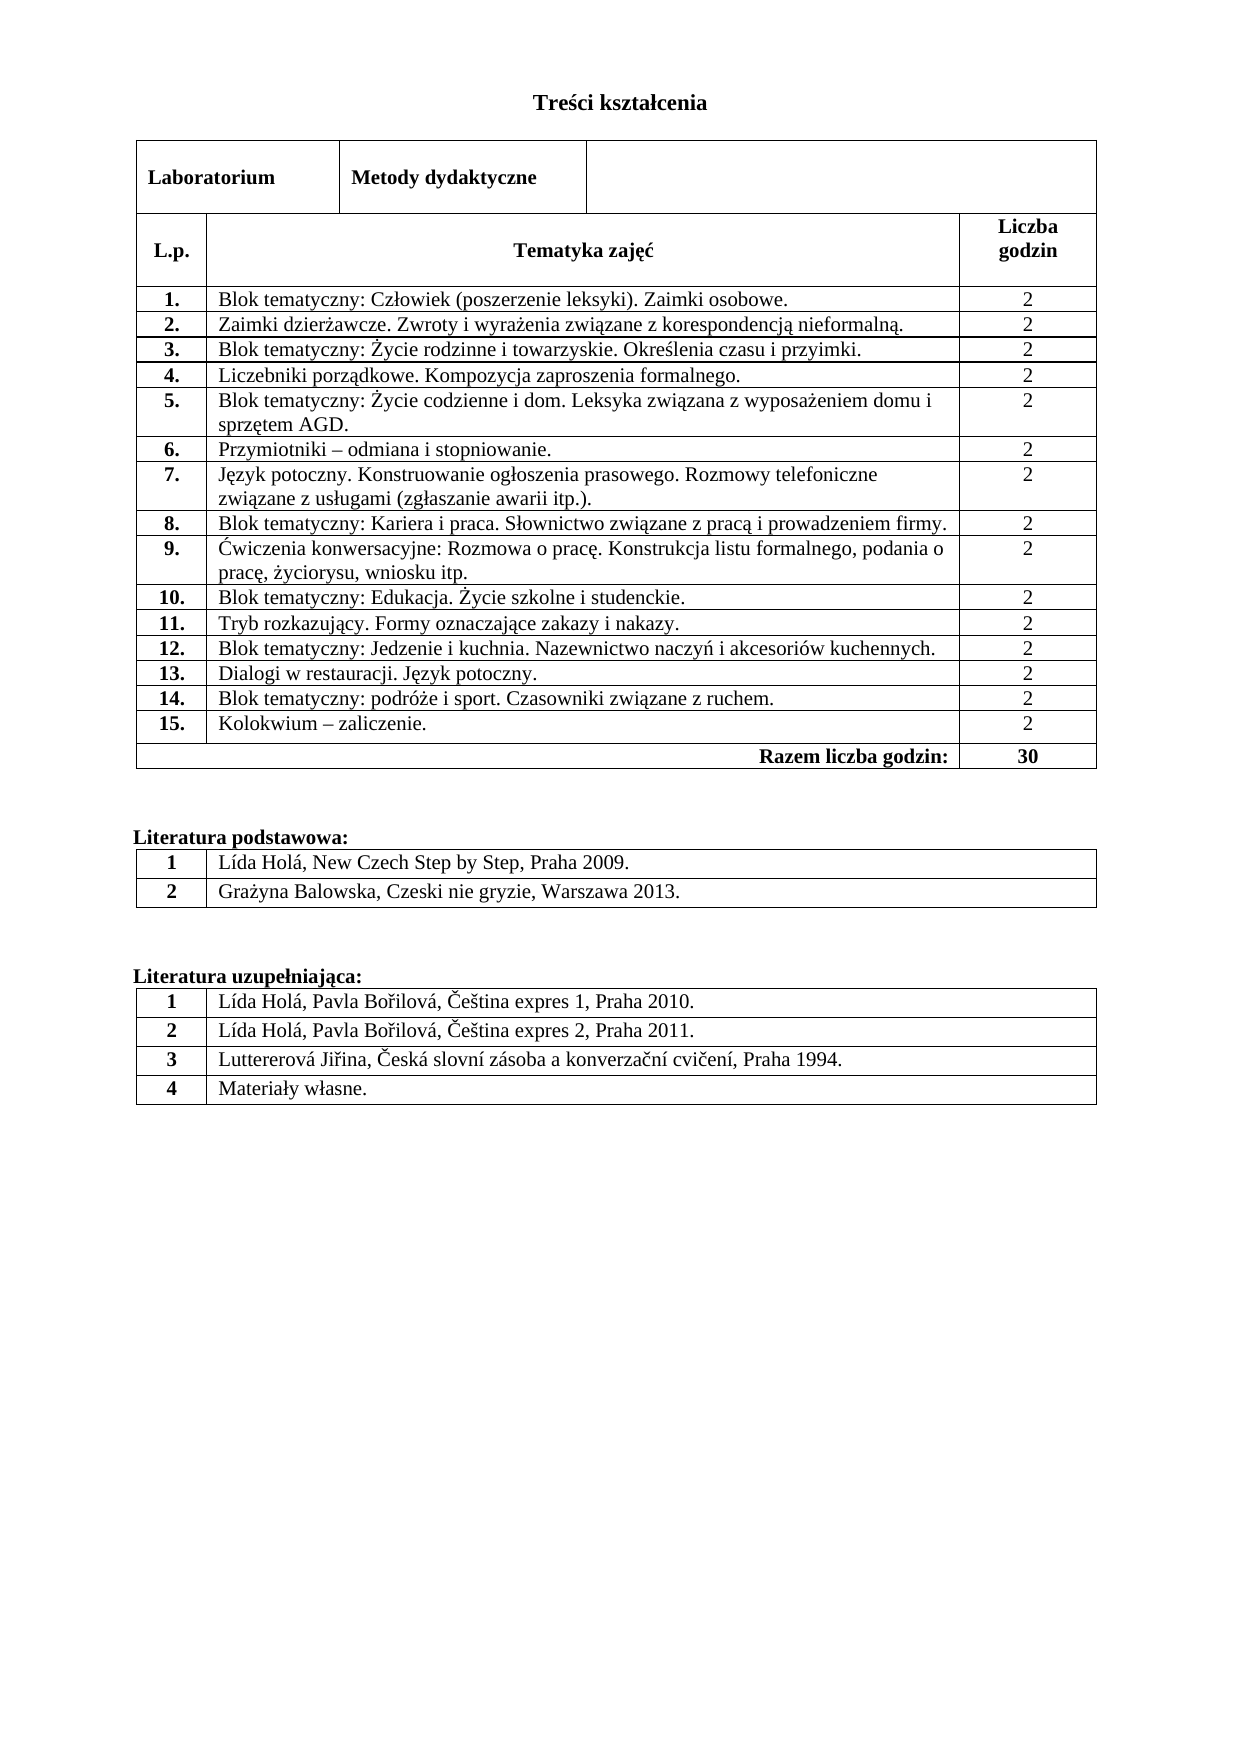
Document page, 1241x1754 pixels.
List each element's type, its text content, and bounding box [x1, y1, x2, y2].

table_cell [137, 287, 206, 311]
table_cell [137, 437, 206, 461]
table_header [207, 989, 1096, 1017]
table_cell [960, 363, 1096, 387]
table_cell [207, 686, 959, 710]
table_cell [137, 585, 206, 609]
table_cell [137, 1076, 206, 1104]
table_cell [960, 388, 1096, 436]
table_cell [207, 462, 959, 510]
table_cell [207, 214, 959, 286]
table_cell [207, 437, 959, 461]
text Literatura podstawowa: [133, 825, 1092, 849]
text Treści kształcenia [148, 89, 1092, 115]
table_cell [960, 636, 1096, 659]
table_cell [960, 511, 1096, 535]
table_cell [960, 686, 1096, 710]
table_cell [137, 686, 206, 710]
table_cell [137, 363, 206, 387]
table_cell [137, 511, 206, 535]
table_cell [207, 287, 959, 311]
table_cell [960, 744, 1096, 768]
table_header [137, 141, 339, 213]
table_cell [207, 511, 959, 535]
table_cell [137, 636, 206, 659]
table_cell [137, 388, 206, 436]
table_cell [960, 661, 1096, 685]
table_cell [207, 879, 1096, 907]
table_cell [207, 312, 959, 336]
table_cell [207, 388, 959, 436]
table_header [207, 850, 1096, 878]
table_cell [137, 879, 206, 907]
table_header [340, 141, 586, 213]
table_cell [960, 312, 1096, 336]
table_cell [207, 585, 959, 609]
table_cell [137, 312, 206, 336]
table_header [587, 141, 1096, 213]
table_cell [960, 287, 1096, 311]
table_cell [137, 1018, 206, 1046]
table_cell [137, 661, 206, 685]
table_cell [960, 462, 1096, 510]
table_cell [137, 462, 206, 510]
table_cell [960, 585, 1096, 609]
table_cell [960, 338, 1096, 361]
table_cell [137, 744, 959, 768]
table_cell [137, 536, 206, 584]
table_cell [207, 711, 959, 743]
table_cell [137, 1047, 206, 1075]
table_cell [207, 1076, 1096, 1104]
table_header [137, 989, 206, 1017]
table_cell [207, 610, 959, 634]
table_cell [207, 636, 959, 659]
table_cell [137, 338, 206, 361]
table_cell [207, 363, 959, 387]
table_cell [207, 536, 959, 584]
text Literatura uzupełniająca: [133, 964, 1092, 988]
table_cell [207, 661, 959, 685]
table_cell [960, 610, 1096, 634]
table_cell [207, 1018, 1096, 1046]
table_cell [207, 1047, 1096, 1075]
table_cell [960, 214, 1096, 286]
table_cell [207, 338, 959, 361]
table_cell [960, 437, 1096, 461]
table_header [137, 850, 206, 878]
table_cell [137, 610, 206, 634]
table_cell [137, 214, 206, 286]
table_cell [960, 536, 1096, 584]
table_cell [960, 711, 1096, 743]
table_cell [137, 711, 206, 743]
